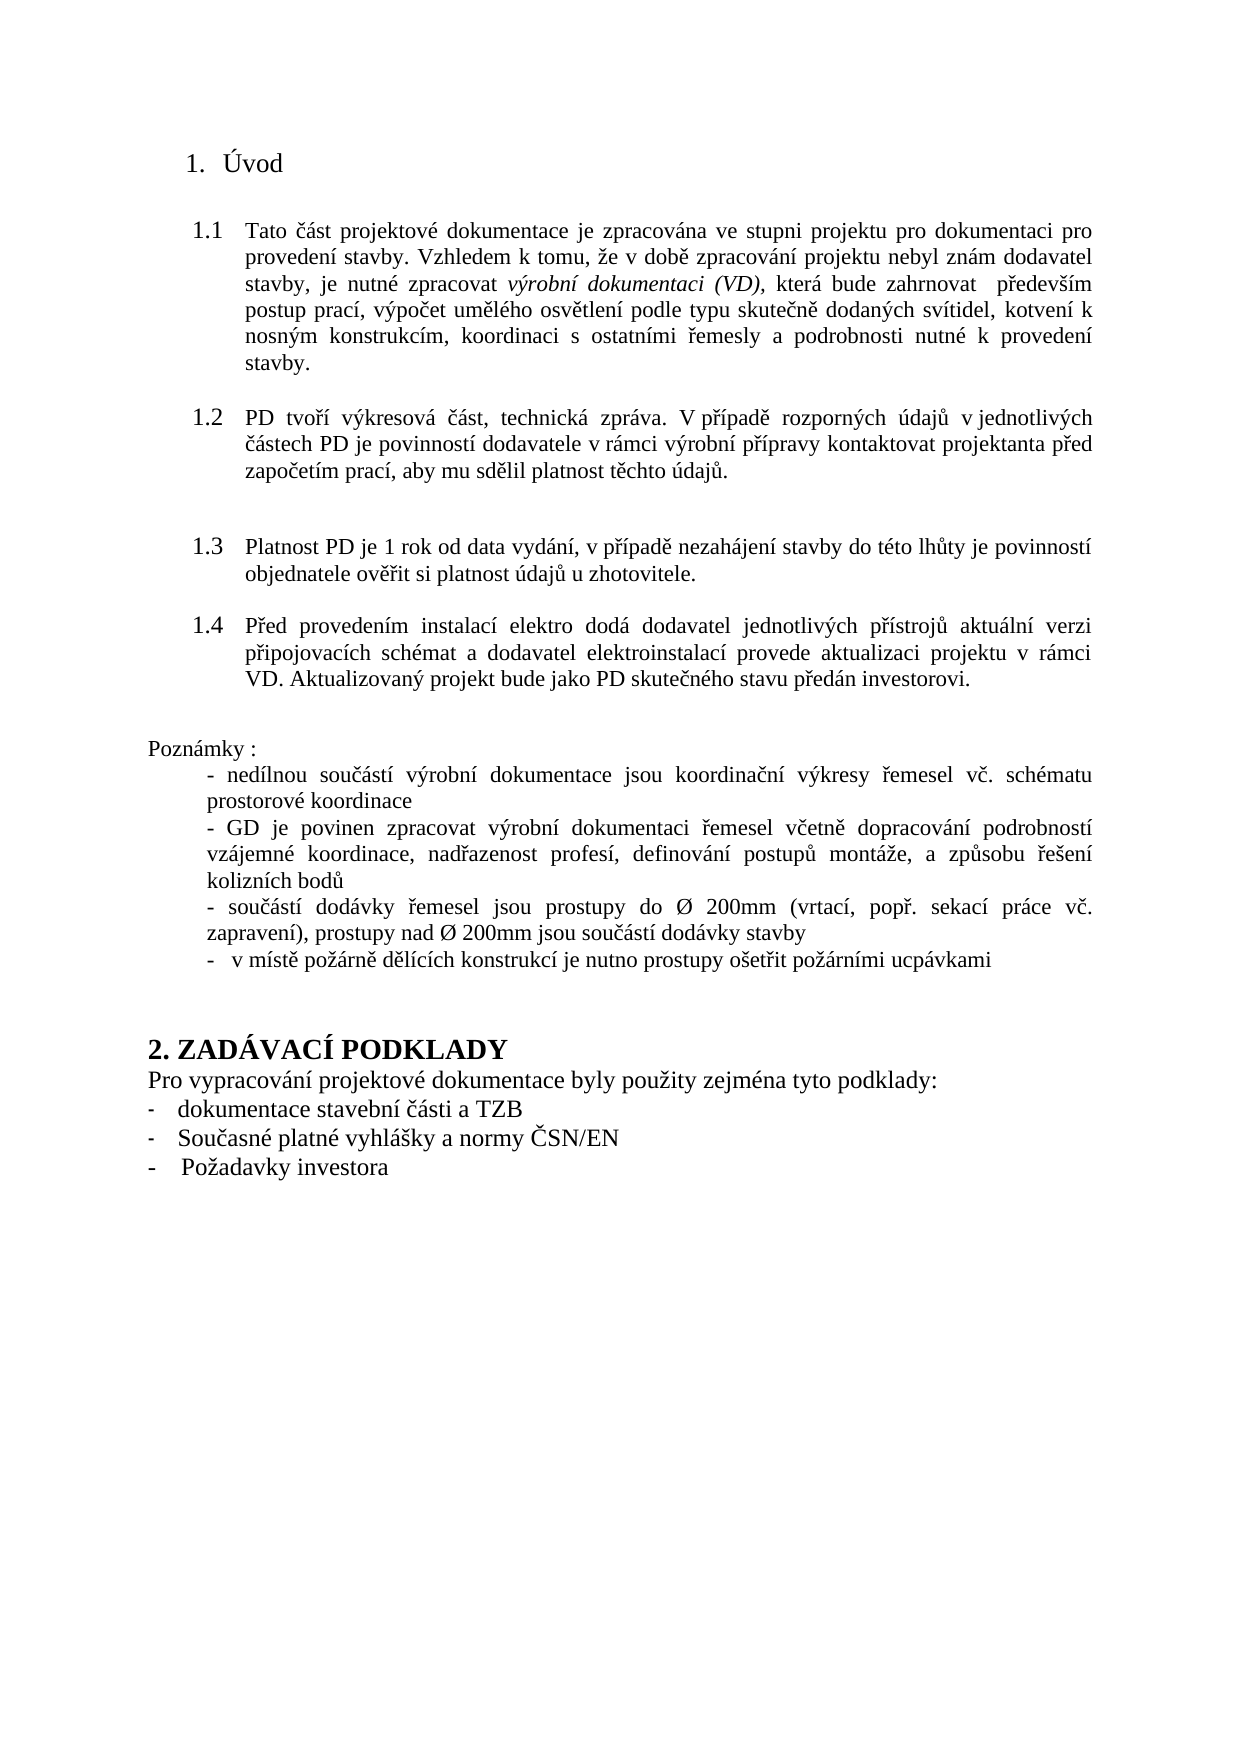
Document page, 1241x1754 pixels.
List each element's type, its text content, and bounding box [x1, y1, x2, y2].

text Poznámky : [148, 735, 1093, 761]
list PD tvoří výkresová část, technická zpráva. V případě rozporných údajů v jednotlivých částech PD je povinností dodavatele v rámci výrobní přípravy kontaktovat projektanta před započetím prací, aby mu sdělil platnost těchto údajů. [192, 402, 1093, 483]
text - v místě požárně dělících konstrukcí je nutno prostupy ošetřit požárními ucpávkami [207, 946, 1093, 972]
list dokumentace stavební části a TZB [148, 1094, 1093, 1123]
list Před provedením instalací elektro dodá dodavatel jednotlivých přístrojů aktuální verzi připojovacích schémat a dodavatel elektroinstalací provede aktualizaci projektu v rámci VD. Aktualizovaný projekt bude jako PD skutečného stavu předán investorovi. [192, 610, 1093, 692]
text - Požadavky investora [148, 1152, 1093, 1181]
text - součástí dodávky řemesel jsou prostupy do Ø 200mm (vrtací, popř. sekací práce vč. zapravení), prostupy nad Ø 200mm jsou součástí dodávky stavby [148, 893, 1093, 946]
list Současné platné vyhlášky a normy ČSN/EN [148, 1123, 1093, 1152]
text - GD je povinen zpracovat výrobní dokumentaci řemesel včetně dopracování podrobností vzájemné koordinace, nadřazenost profesí, definování postupů montáže, a způsobu řešení kolizních bodů [148, 814, 1093, 893]
text - nedílnou součástí výrobní dokumentace jsou koordinační výkresy řemesel vč. schématu prostorové koordinace [148, 761, 1093, 814]
subtitle Úvod [185, 148, 1093, 179]
text 2. ZADÁVACÍ Podklady [148, 1032, 1093, 1066]
list Tato část projektové dokumentace je zpracována ve stupni projektu pro dokumentaci pro provedení stavby. Vzhledem k tomu, že v době zpracování projektu nebyl znám dodavatel stavby, je nutné zpracovat výrobní dokumentaci (VD), která bude zahrnovat především postup prací, výpočet umělého osvětlení podle typu skutečně dodaných svítidel, kotvení k nosným konstrukcím, koordinaci s ostatními řemesly a podrobnosti nutné k provedení stavby. [192, 215, 1093, 375]
text Pro vypracování projektové dokumentace byly použity zejména tyto podklady: [148, 1066, 1093, 1094]
list Platnost PD je 1 rok od data vydání, v případě nezahájení stavby do této lhůty je povinností objednatele ověřit si platnost údajů u zhotovitele. [192, 531, 1093, 586]
